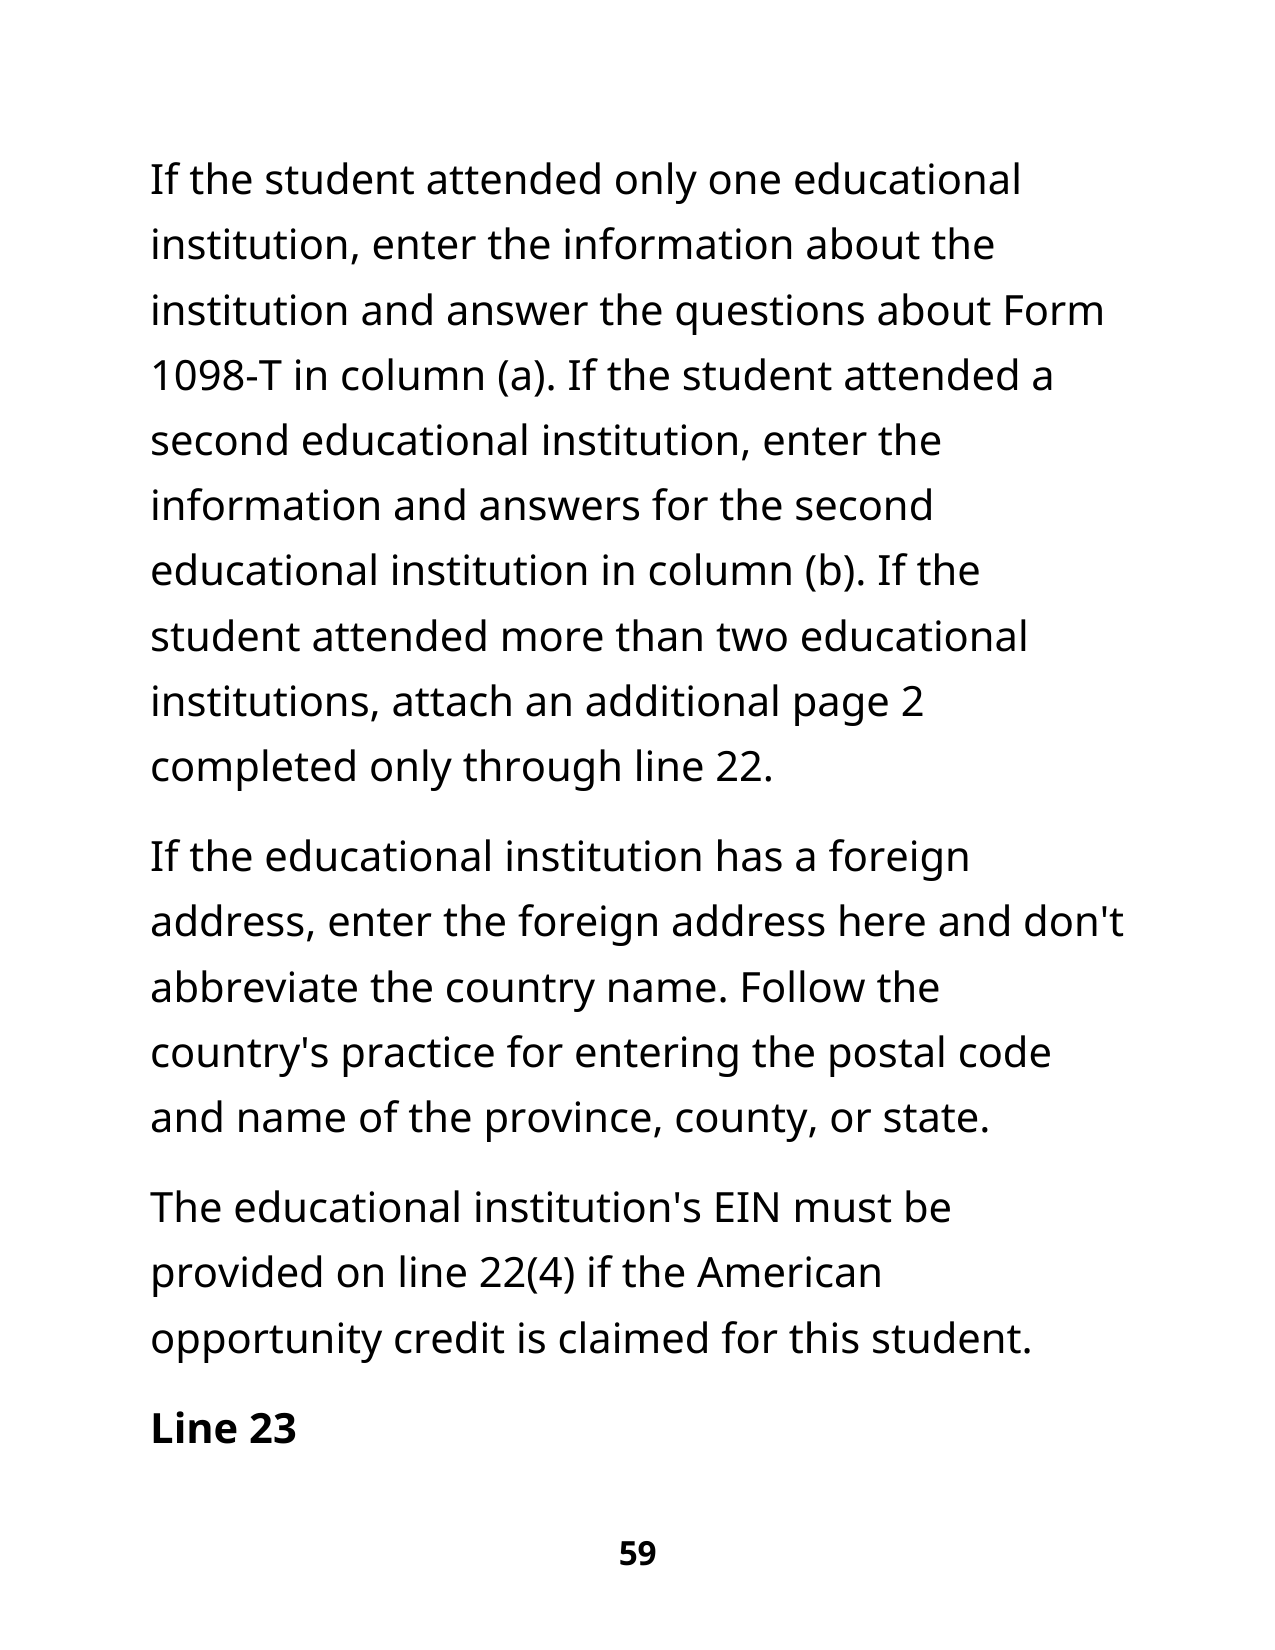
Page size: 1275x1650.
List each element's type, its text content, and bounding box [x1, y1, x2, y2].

text Line 23 [150, 1399, 1125, 1456]
text If the educational institution has a foreign address, enter the foreign address here and don't abbreviate the country name. Follow the country's practice for entering the postal code and name of the province, county, or state. [150, 827, 1125, 1145]
text The educational institution's EIN must be provided on line 22(4) if the American opportunity credit is claimed for this student. [150, 1178, 1125, 1365]
text If the student attended only one educational institution, enter the information about the institution and answer the questions about Form 1098-T in column (a). If the student attended a second educational institution, enter the information and answers for the second educational institution in column (b). If the student attended more than two educational institutions, attach an additional page 2 completed only through line 22. [150, 150, 1125, 794]
